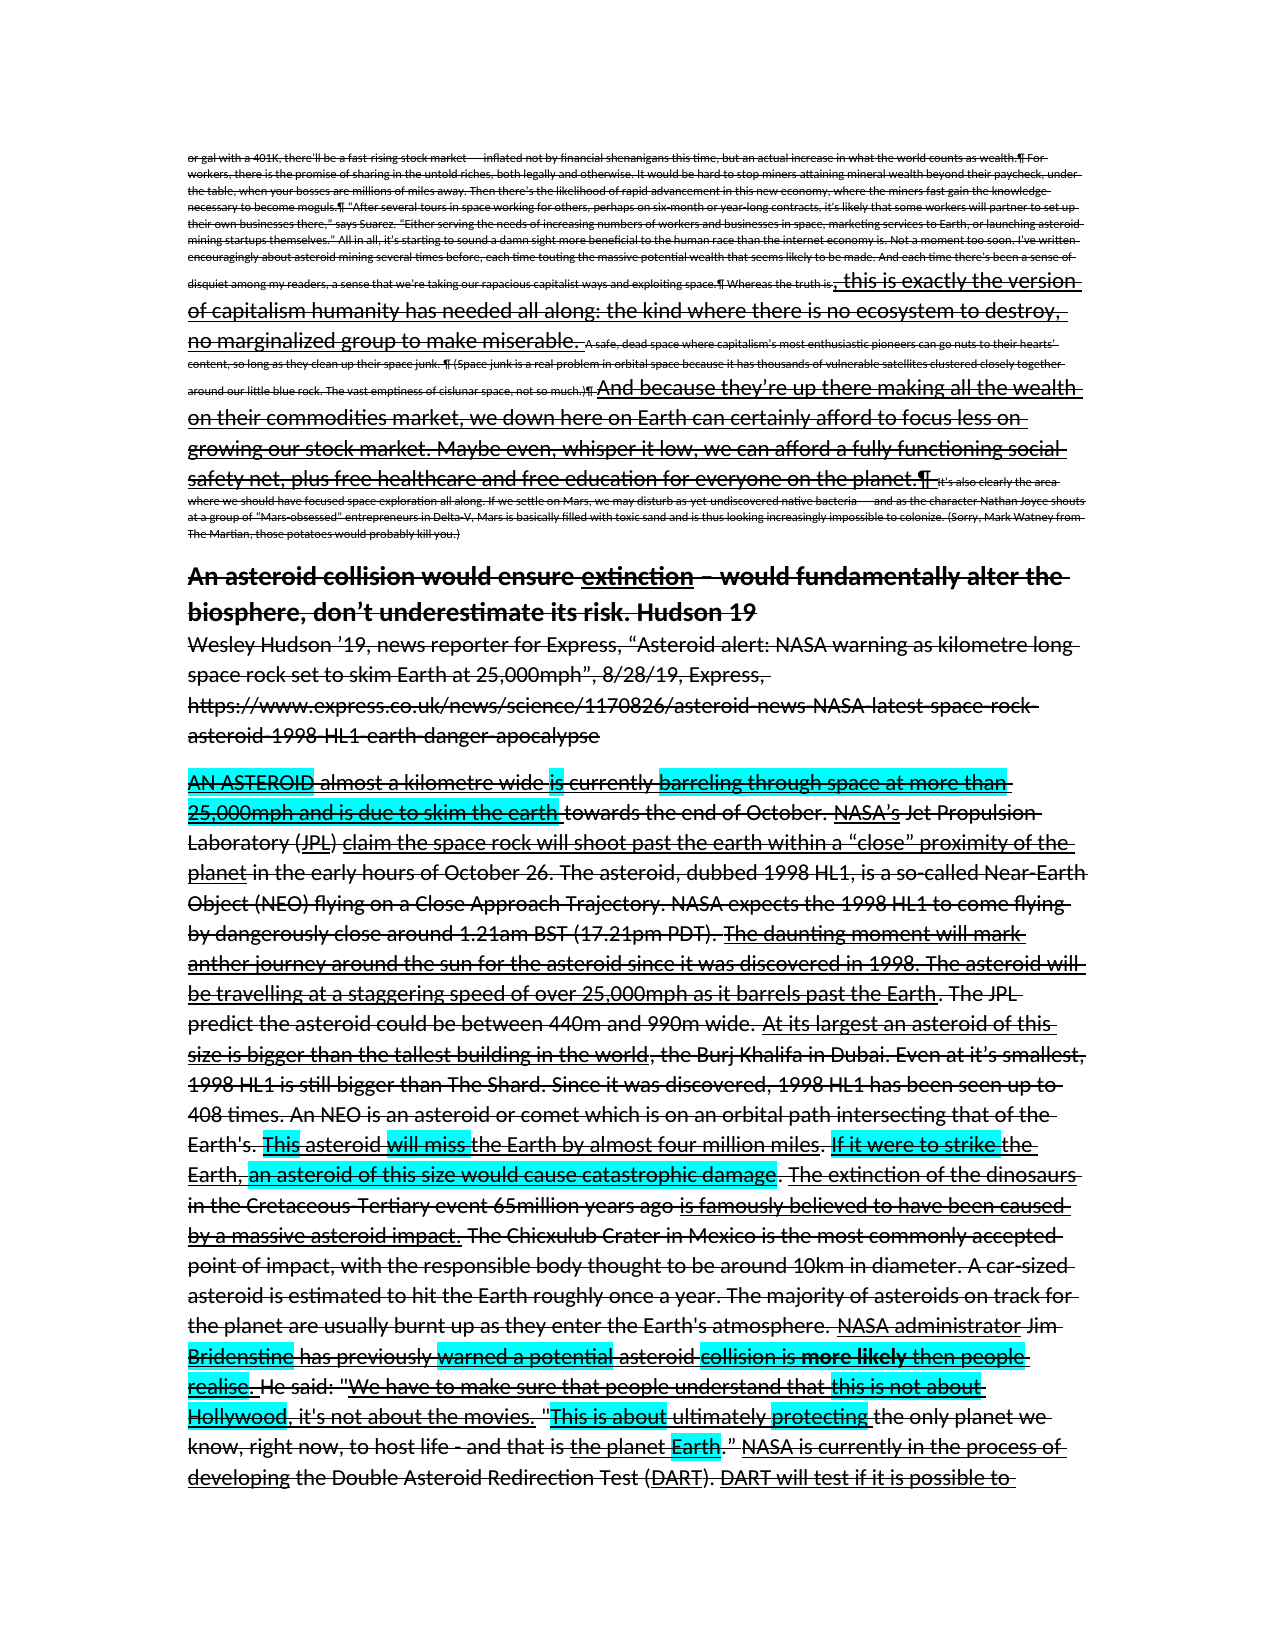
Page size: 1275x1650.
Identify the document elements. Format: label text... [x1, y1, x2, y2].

text Wesley Hudson ’19, news reporter for Express, “Asteroid alert: NASA warning as kilometre long space rock set to skim Earth at 25,000mph”, 8/28/19, Express, https://www.express.co.uk/news/science/1170826/asteroid-news-NASA-latest-space-rock-asteroid-1998-HL1-earth-danger-apocalypse [187, 630, 1087, 749]
subtitle An asteroid collision would ensure extinction – would fundamentally alter the biosphere, don’t underestimate its risk. Hudson 19 [187, 559, 1087, 628]
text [187, 875, 1087, 1491]
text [187, 150, 1087, 541]
